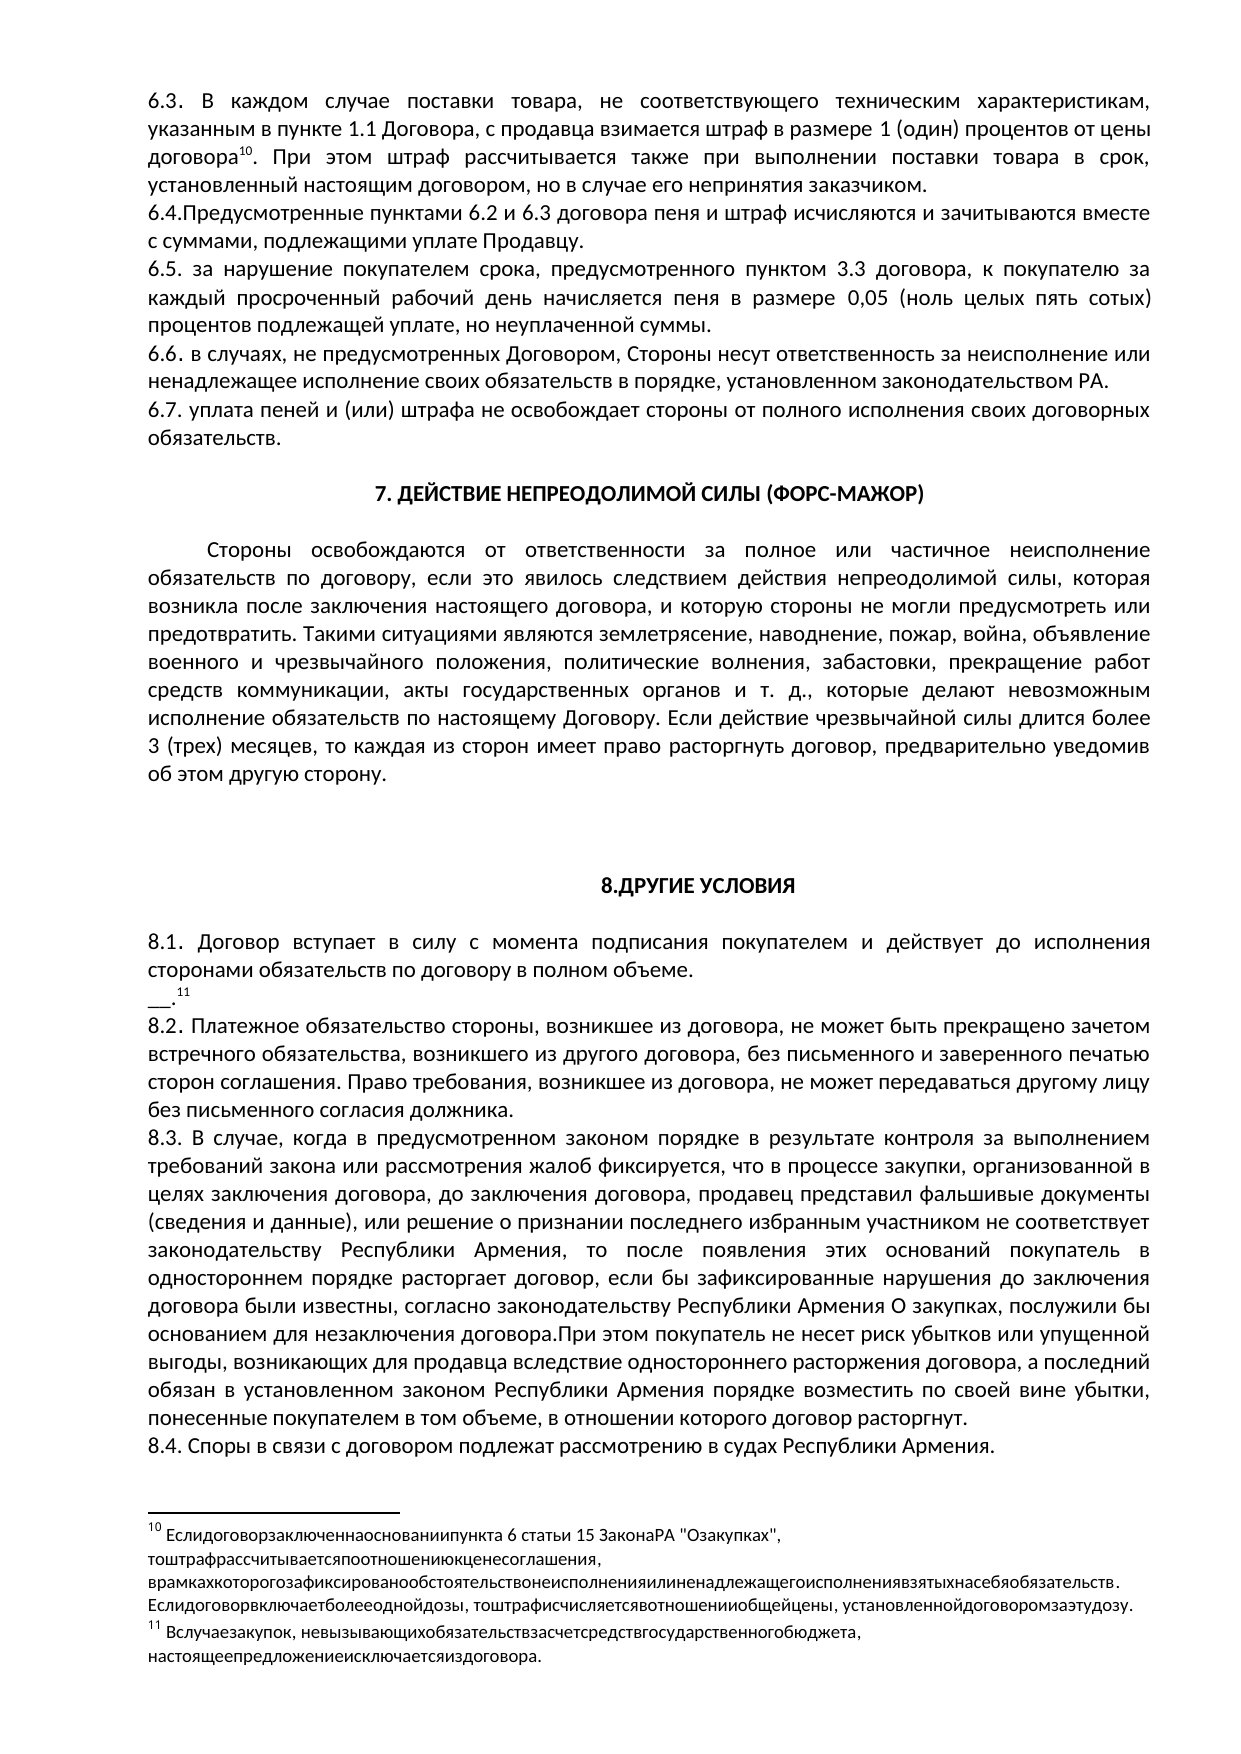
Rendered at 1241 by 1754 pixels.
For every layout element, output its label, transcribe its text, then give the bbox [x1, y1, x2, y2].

text 6.4.Предусмотренные пунктами 6.2 и 6.3 договора пеня и штраф исчисляются и зачитываются вместе с суммами, подлежащими уплате Продавцу. [148, 198, 1152, 254]
text 8.3. В случае, когда в предусмотренном законом порядке в результате контроля за выполнением требований закона или рассмотрения жалоб фиксируется, что в процессе закупки, организованной в целях заключения договора, до заключения договора, продавец представил фальшивые документы (сведения и данные), или решение о признании последнего избранным участником не соответствует законодательству Республики Армения, то после появления этих оснований покупатель в одностороннем порядке расторгает договор, если бы зафиксированные нарушения до заключения договора были известны, согласно законодательству Республики Армения О закупках, послужили бы основанием для незаключения договора.При этом покупатель не несет риск убытков или упущенной выгоды, возникающих для продавца вследствие одностороннего расторжения договора, а последний обязан в установленном законом Республики Армения порядке возместить по своей вине убытки, понесенные покупателем в том объеме, в отношении которого договор расторгнут. [148, 1123, 1152, 1431]
text 8.1․ Договор вступает в силу с момента подписания покупателем и действует до исполнения сторонами обязательств по договору в полном объеме. [148, 927, 1152, 983]
text 7. ДЕЙСТВИЕ НЕПРЕОДОЛИМОЙ СИЛЫ (ФОРС-МАЖОР) [148, 479, 1152, 507]
list 6.5. за нарушение покупателем срока, предусмотренного пунктом 3.3 договора, к покупателю за каждый просроченный рабочий день начисляется пеня в размере 0,05 (ноль целых пять сотых) процентов подлежащей уплате, но неуплаченной суммы. [148, 254, 1152, 339]
text Стороны освобождаются от ответственности за полное или частичное неисполнение обязательств по договору, если это явилось следствием действия непреодолимой силы, которая возникла после заключения настоящего договора, и которую стороны не могли предусмотреть или предотвратить. Такими ситуациями являются землетрясение, наводнение, пожар, война, объявление военного и чрезвычайного положения, политические волнения, забастовки, прекращение работ средств коммуникации, акты государственных органов и т. д., которые делают невозможным исполнение обязательств по настоящему Договору. Если действие чрезвычайной силы длится более 3 (трех) месяцев, то каждая из сторон имеет право расторгнуть договор, предварительно уведомив об этом другую сторону. [148, 535, 1152, 787]
text 8.ДРУГИЕ УСЛОВИЯ [244, 871, 1152, 899]
list 6.3․ В каждом случае поставки товара, не соответствующего техническим характеристикам, указанным в пункте 1.1 Договора, с продавца взимается штраф в размере 1 (один) процентов от цены договора. При этом штраф рассчитывается также при выполнении поставки товара в срок, установленный настоящим договором, но в случае его непринятия заказчиком. [148, 86, 1152, 198]
list 6.6․ в случаях, не предусмотренных Договором, Стороны несут ответственность за неисполнение или ненадлежащее исполнение своих обязательств в порядке, установленном законодательством РА. [148, 339, 1152, 395]
text 6.7. уплата пеней и (или) штрафа не освобождает стороны от полного исполнения своих договорных обязательств. [148, 395, 1152, 451]
text 8.2․ Платежное обязательство стороны, возникшее из договора, не может быть прекращено зачетом встречного обязательства, возникшего из другого договора, без письменного и заверенного печатью сторон соглашения. Право требования, возникшее из договора, не может передаваться другому лицу без письменного согласия должника. [148, 1011, 1152, 1123]
text __. [148, 983, 1152, 1011]
text 8.4. Споры в связи с договором подлежат рассмотрению в судах Республики Армения. [148, 1431, 1152, 1459]
